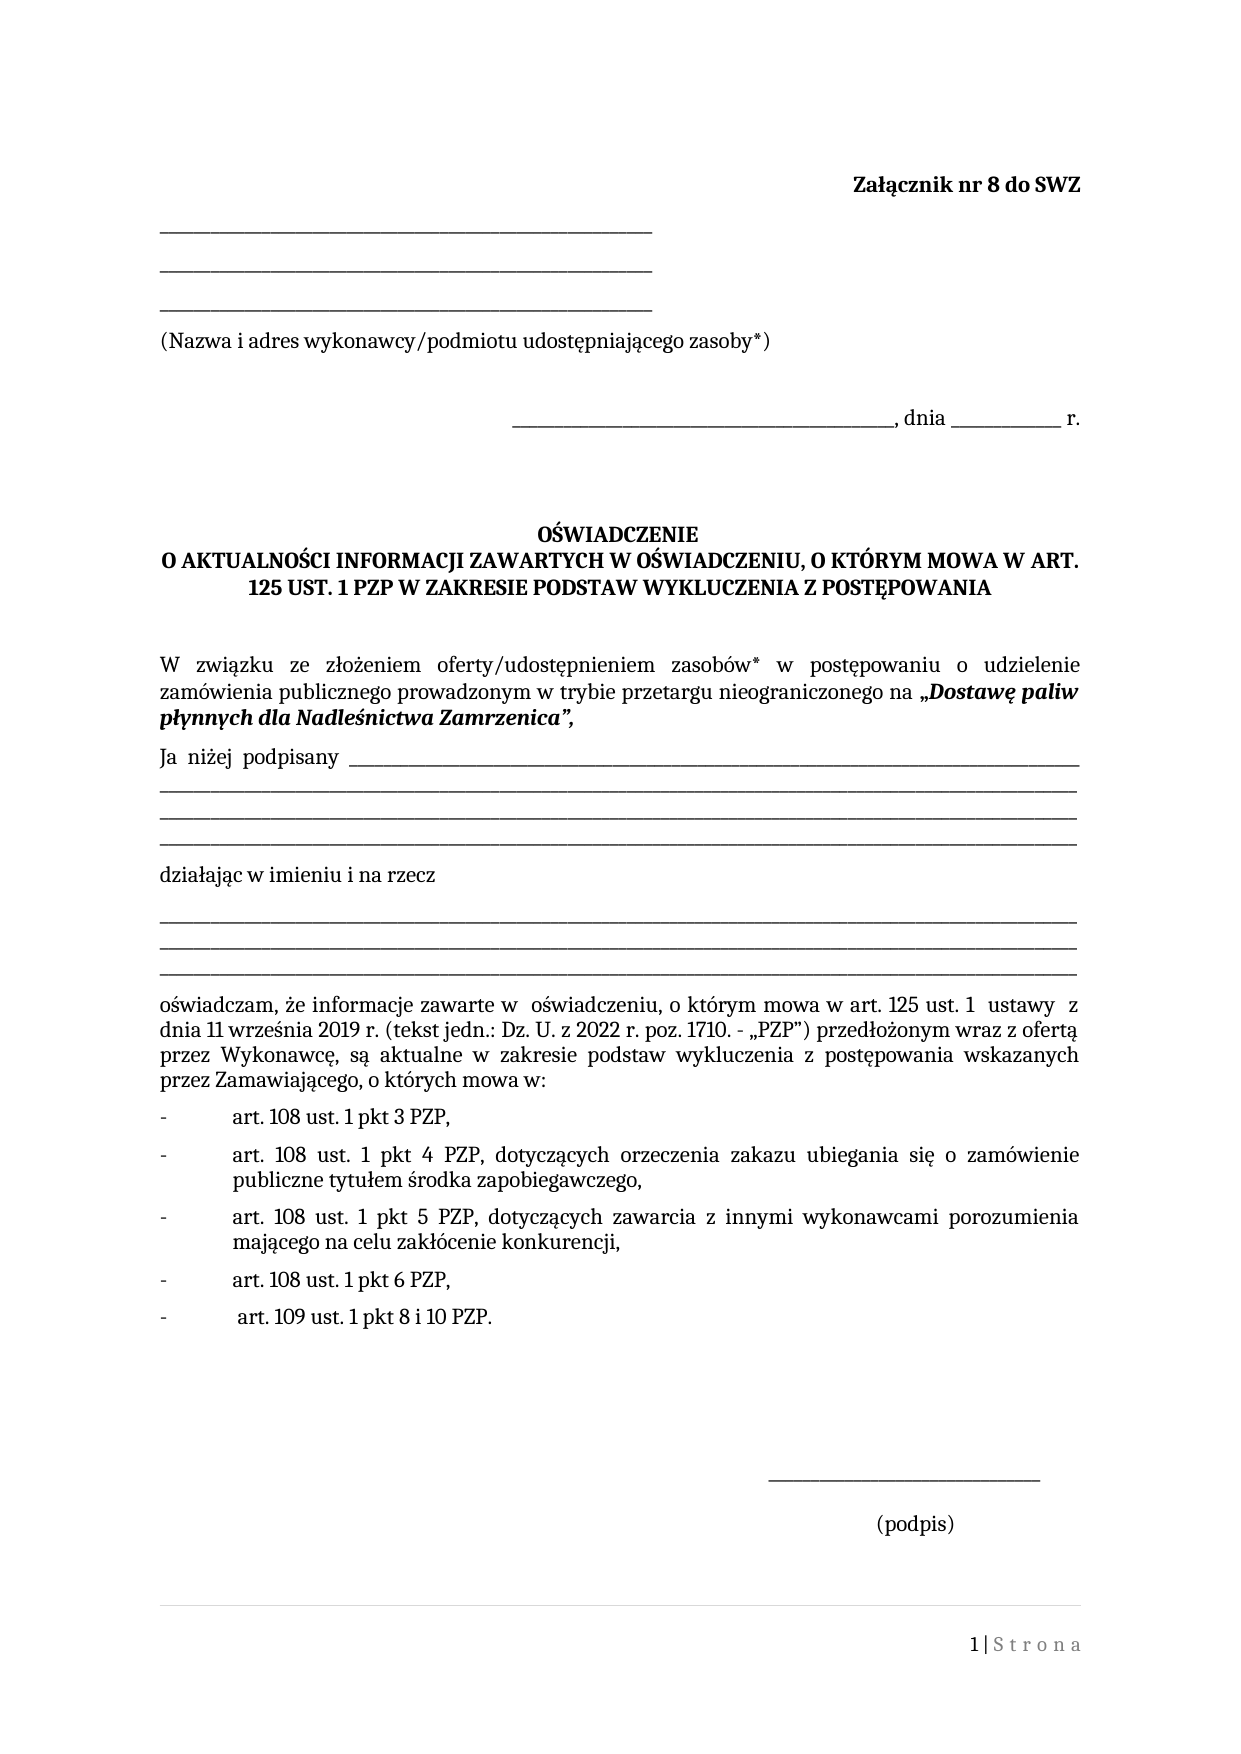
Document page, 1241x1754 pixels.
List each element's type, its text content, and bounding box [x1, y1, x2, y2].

text ________________________________ (podpis) [750, 1458, 1081, 1538]
text W związku ze złożeniem oferty/udostępnieniem zasobów* w postępowaniu o udzielenie zamówienia publicznego prowadzonym w trybie przetargu nieograniczonego na „Dostawę paliw płynnych dla Nadleśnictwa Zamrzenica”, [159, 652, 1081, 731]
text - art. 108 ust. 1 pkt 4 PZP, dotyczących orzeczenia zakazu ubiegania się o zamówienie publiczne tytułem środka zapobiegawczego, [159, 1142, 1081, 1192]
text - art. 108 ust. 1 pkt 3 PZP, [159, 1104, 1081, 1129]
text OŚWIADCZENIE O AKTUALNOŚCI INFORMACJI ZAWARTYCH W OŚWIADCZENIU, O KTÓRYM MOWA W ART. 125 UST. 1 PZP W ZAKRESIE PODSTAW WYKLUCZENIA Z POSTĘPOWANIA [159, 522, 1081, 601]
text działając w imieniu i na rzecz [159, 862, 1081, 888]
text - art. 109 ust. 1 pkt 8 i 10 PZP. [159, 1304, 1081, 1329]
text - art. 108 ust. 1 pkt 6 PZP, [159, 1267, 1081, 1292]
text Załącznik nr 8 do SWZ [159, 172, 1081, 198]
text _____________________________________________, dnia _____________ r. [159, 405, 1081, 431]
text Ja niżej podpisany ______________________________________________________________________________________ ____________________________________________________________________________________________________________________________________________________________________________________________________________________________________________________________________________________________________________________________________ [159, 744, 1081, 849]
text __________________________________________________________ [159, 250, 1081, 276]
text __________________________________________________________ [159, 211, 1081, 237]
text - art. 108 ust. 1 pkt 5 PZP, dotyczących zawarcia z innymi wykonawcami porozumienia mającego na celu zakłócenie konkurencji, [159, 1204, 1081, 1254]
text ____________________________________________________________________________________________________________________________________________________________________________________________________________________________________________________________________________________________________________________________________ [159, 900, 1081, 979]
text (Nazwa i adres wykonawcy/podmiotu udostępniającego zasoby*) [159, 327, 1081, 354]
text oświadczam, że informacje zawarte w oświadczeniu, o którym mowa w art. 125 ust. 1 ustawy z dnia 11 września 2019 r. (tekst jedn.: Dz. U. z 2022 r. poz. 1710. - „PZP”) przedłożonym wraz z ofertą przez Wykonawcę, są aktualne w zakresie podstaw wykluczenia z postępowania wskazanych przez Zamawiającego, o których mowa w: [159, 992, 1081, 1092]
text __________________________________________________________ [159, 288, 1081, 315]
